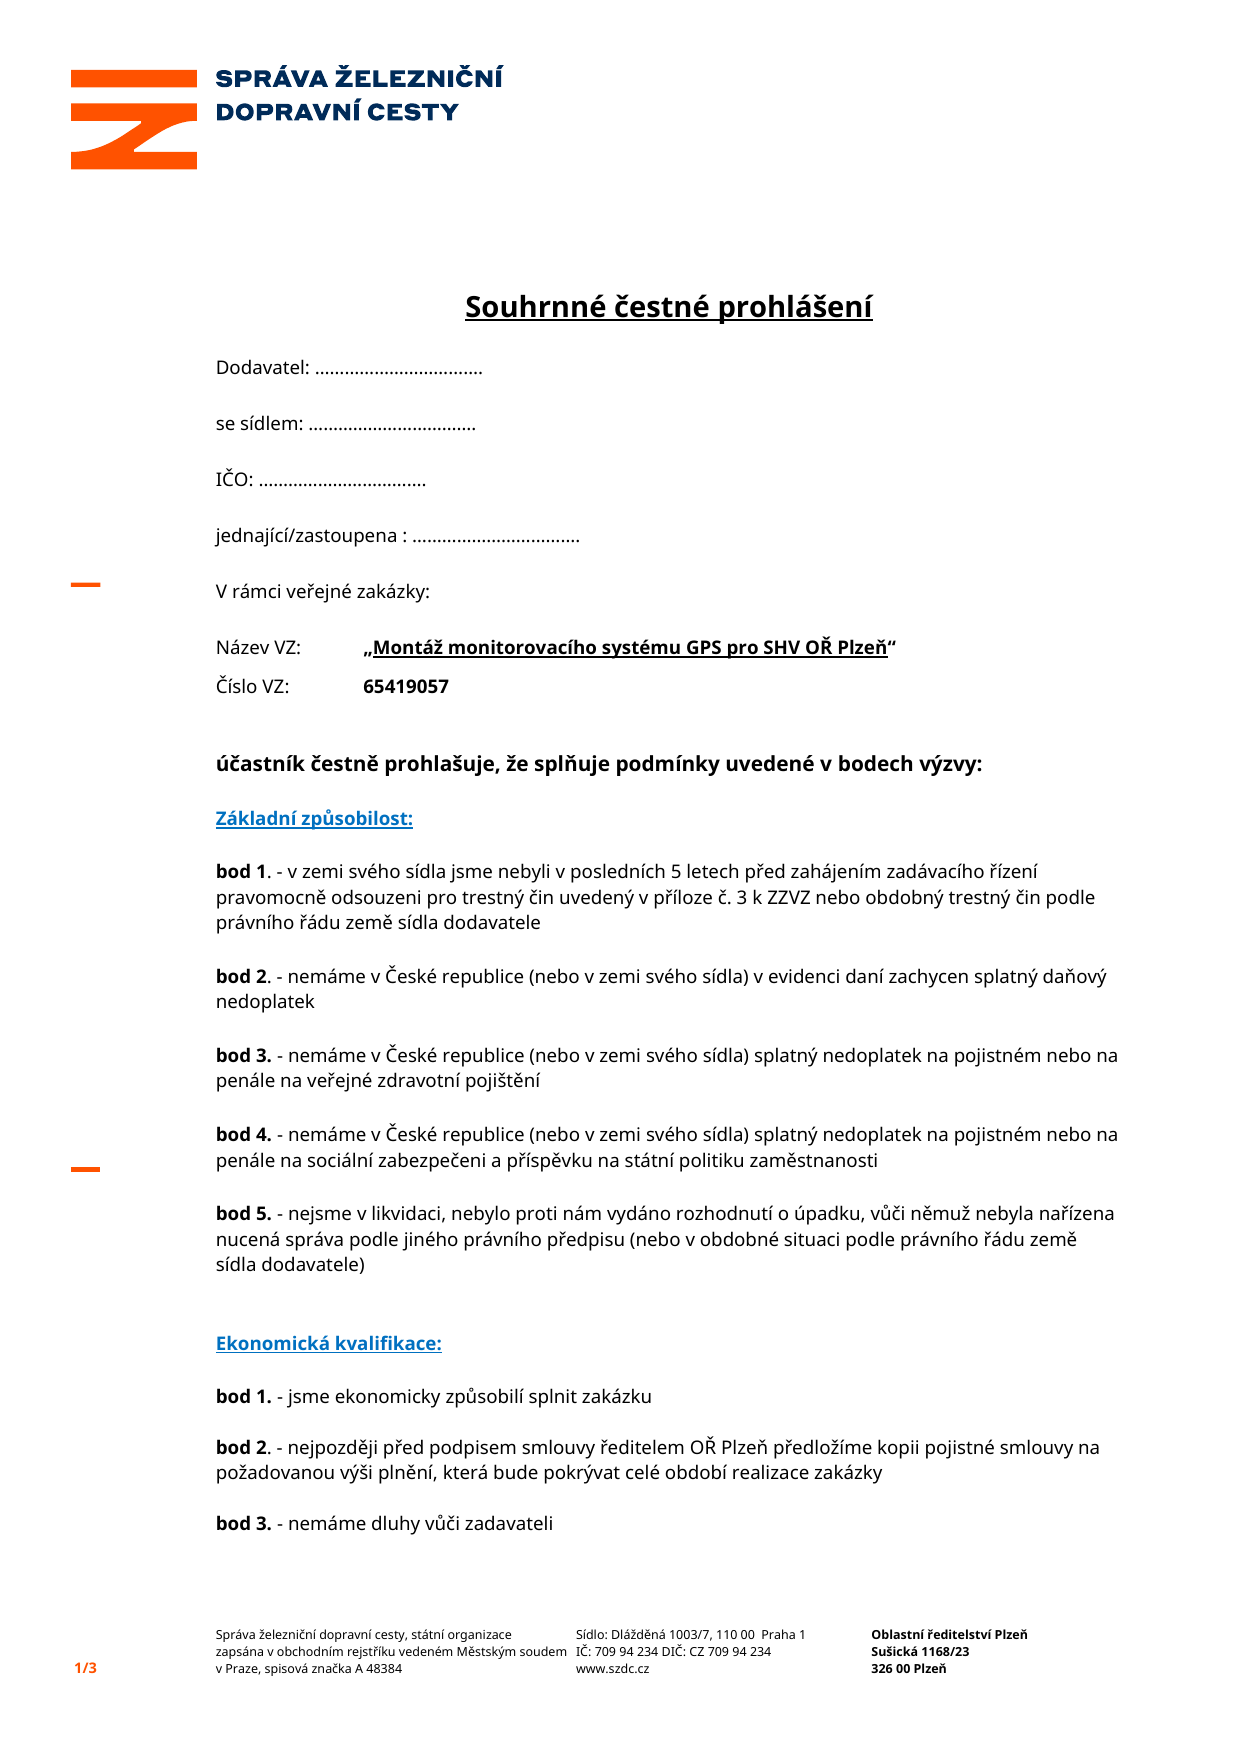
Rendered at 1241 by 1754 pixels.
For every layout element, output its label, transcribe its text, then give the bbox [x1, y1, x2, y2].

text bod 2. - nejpozději před podpisem smlouvy ředitelem OŘ Plzeň předložíme kopii pojistné smlouvy na požadovanou výši plnění, která bude pokrývat celé období realizace zakázky [216, 1434, 1122, 1485]
text bod 3. - nemáme dluhy vůči zadavateli [216, 1511, 1122, 1536]
text Dodavatel: ……………………………. [216, 354, 1122, 380]
text Ekonomická kvalifikace: [216, 1330, 1122, 1356]
list Název VZ: „Montáž monitorovacího systému GPS pro SHV OŘ Plzeň“ [216, 635, 1122, 660]
list V rámci veřejné zakázky: [216, 579, 1122, 604]
text bod 1. - jsme ekonomicky způsobilí splnit zakázku [216, 1383, 1122, 1408]
text Základní způsobilost: [216, 806, 1122, 831]
list bod 3. - nemáme v České republice (nebo v zemi svého sídla) splatný nedoplatek na pojistném nebo na penále na veřejné zdravotní pojištění [216, 1042, 1122, 1093]
list bod 2. - nemáme v České republice (nebo v zemi svého sídla) v evidenci daní zachycen splatný daňový nedoplatek [216, 963, 1122, 1014]
list bod 5. - nejsme v likvidaci, nebylo proti nám vydáno rozhodnutí o úpadku, vůči němuž nebyla nařízena nucená správa podle jiného právního předpisu (nebo v obdobné situaci podle právního řádu země sídla dodavatele) [216, 1200, 1122, 1277]
list Číslo VZ: 65419057 [216, 673, 1122, 698]
text jednající/zastoupena : ……………………………. [216, 523, 1122, 548]
list bod 1. - v zemi svého sídla jsme nebyli v posledních 5 letech před zahájením zadávacího řízení pravomocně odsouzeni pro trestný čin uvedený v příloze č. 3 k ZZVZ nebo obdobný trestný čin podle právního řádu země sídla dodavatele [216, 859, 1122, 935]
text účastník čestně prohlašuje, že splňuje podmínky uvedené v bodech výzvy: [216, 749, 1122, 778]
list bod 4. - nemáme v České republice (nebo v zemi svého sídla) splatný nedoplatek na pojistném nebo na penále na sociální zabezpečeni a příspěvku na státní politiku zaměstnanosti [216, 1121, 1122, 1172]
text Souhrnné čestné prohlášení [216, 286, 1122, 326]
text IČO: ……………………………. [216, 467, 1122, 492]
text se sídlem: ……………………………. [216, 411, 1122, 436]
